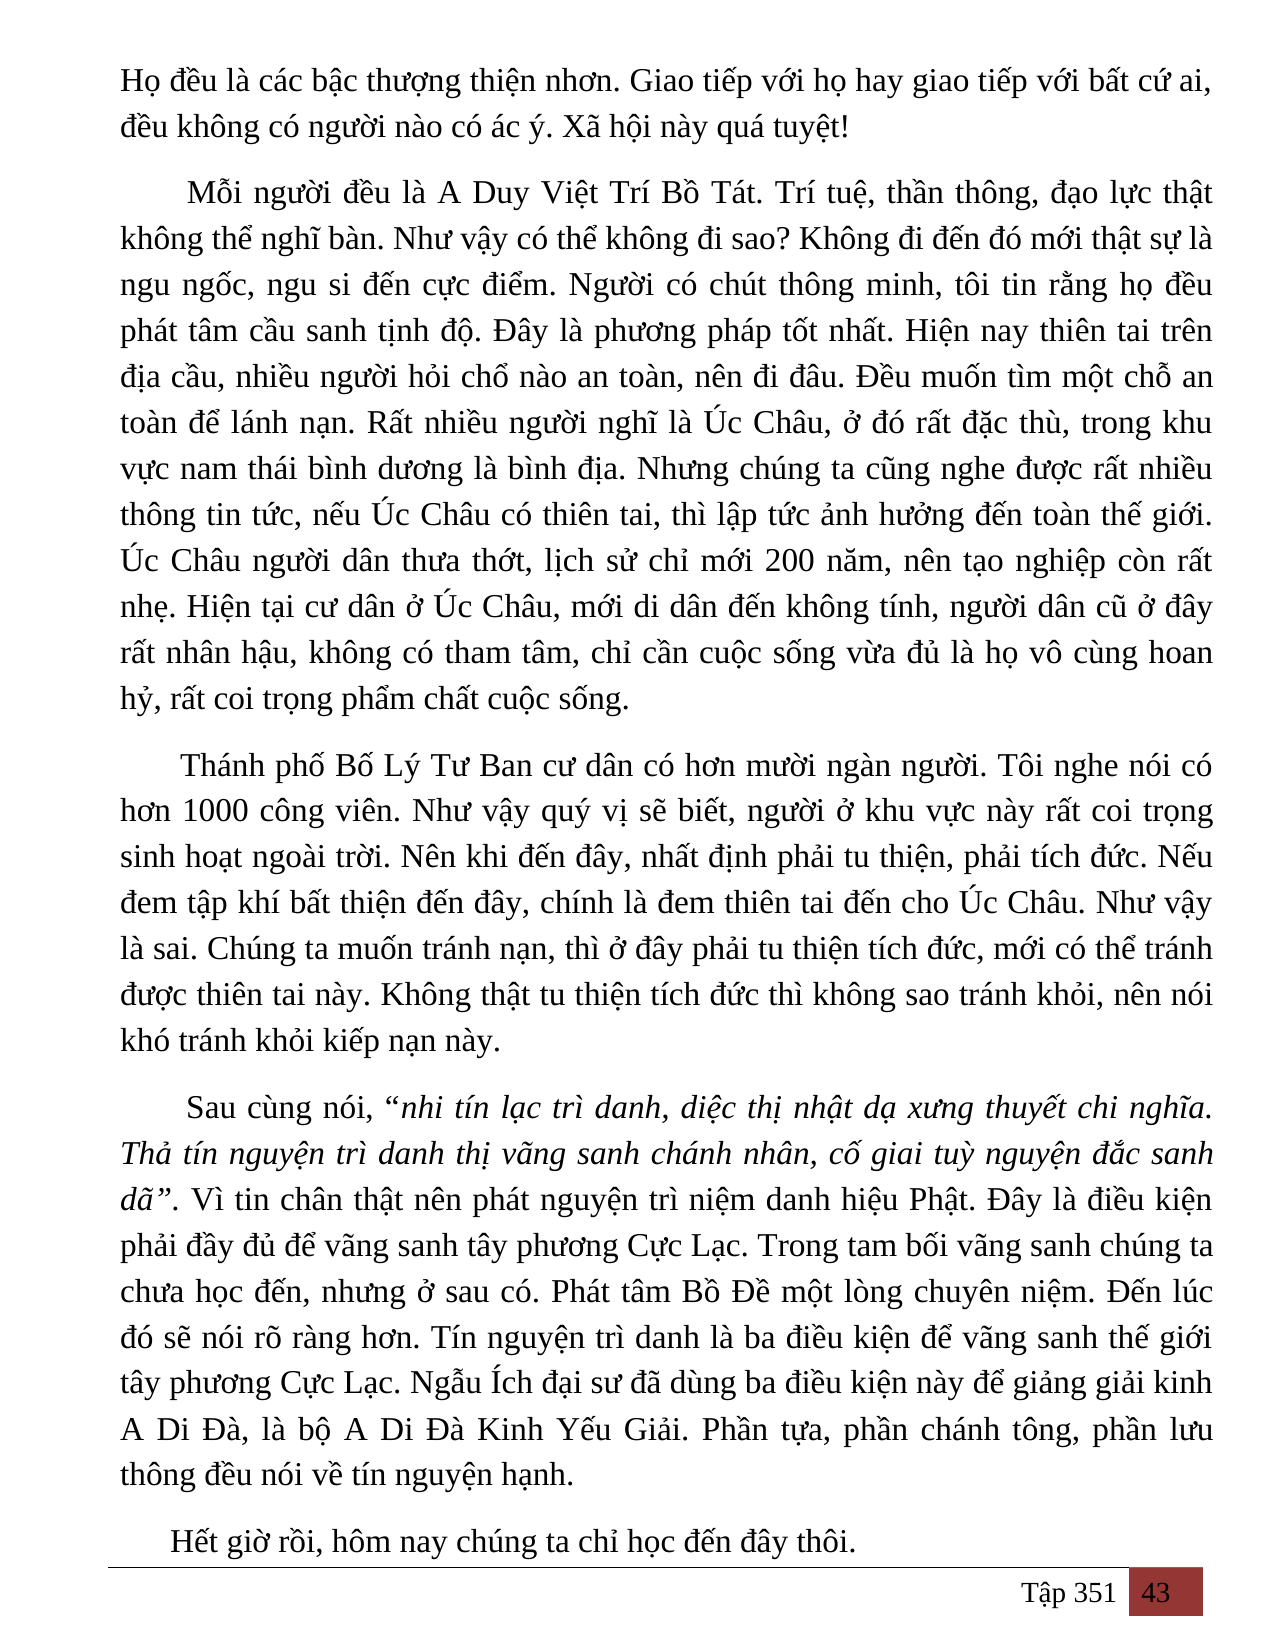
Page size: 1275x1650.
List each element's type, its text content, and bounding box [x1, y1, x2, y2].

text Hết giờ rồi, hôm nay chúng ta chỉ học đến đây thôi. [120, 1521, 1215, 1560]
text Mỗi người đều là A Duy Việt Trí Bồ Tát. Trí tuệ, thần thông, đạo lực thật không thể nghĩ bàn. Như vậy có thể không đi sao? Không đi đến đó mới thật sự là ngu ngốc, ngu si đến cực điểm. Người có chút thông minh, tôi tin rằng họ đều phát tâm cầu sanh tịnh độ. Đây là phương pháp tốt nhất. Hiện nay thiên tai trên địa cầu, nhiều người hỏi chổ nào an toàn, nên đi đâu. Đều muốn tìm một chỗ an toàn để lánh nạn. Rất nhiều người nghĩ là Úc Châu, ở đó rất đặc thù, trong khu vực nam thái bình dương là bình địa. Nhưng chúng ta cũng nghe được rất nhiều thông tin tức, nếu Úc Châu có thiên tai, thì lập tức ảnh hưởng đến toàn thế giới. Úc Châu người dân thưa thớt, lịch sử chỉ mới 200 năm, nên tạo nghiệp còn rất nhẹ. Hiện tại cư dân ở Úc Châu, mới di dân đến không tính, người dân cũ ở đây rất nhân hậu, không có tham tâm, chỉ cần cuộc sống vừa đủ là họ vô cùng hoan hỷ, rất coi trọng phẩm chất cuộc sống. [120, 173, 1215, 716]
text Thánh phố Bố Lý Tư Ban cư dân có hơn mười ngàn người. Tôi nghe nói có hơn 1000 công viên. Như vậy quý vị sẽ biết, người ở khu vực này rất coi trọng sinh hoạt ngoài trời. Nên khi đến đây, nhất định phải tu thiện, phải tích đức. Nếu đem tập khí bất thiện đến đây, chính là đem thiên tai đến cho Úc Châu. Như vậy là sai. Chúng ta muốn tránh nạn, thì ở đây phải tu thiện tích đức, mới có thể tránh được thiên tai này. Không thật tu thiện tích đức thì không sao tránh khỏi, nên nói khó tránh khỏi kiếp nạn này. [120, 745, 1215, 1059]
text Sau cùng nói, “nhi tín lạc trì danh, diệc thị nhật dạ xưng thuyết chi nghĩa. Thả tín nguyện trì danh thị vãng sanh chánh nhân, cố giai tuỳ nguyện đắc sanh dã”. Vì tin chân thật nên phát nguyện trì niệm danh hiệu Phật. Đây là điều kiện phải đầy đủ để vãng sanh tây phương Cực Lạc. Trong tam bối vãng sanh chúng ta chưa học đến, nhưng ở sau có. Phát tâm Bồ Đề một lòng chuyên niệm. Đến lúc đó sẽ nói rõ ràng hơn. Tín nguyện trì danh là ba điều kiện để vãng sanh thế giới tây phương Cực Lạc. Ngẫu Ích đại sư đã dùng ba điều kiện này để giảng giải kinh A Di Đà, là bộ A Di Đà Kinh Yếu Giải. Phần tựa, phần chánh tông, phần lưu thông đều nói về tín nguyện hạnh. [120, 1087, 1215, 1493]
